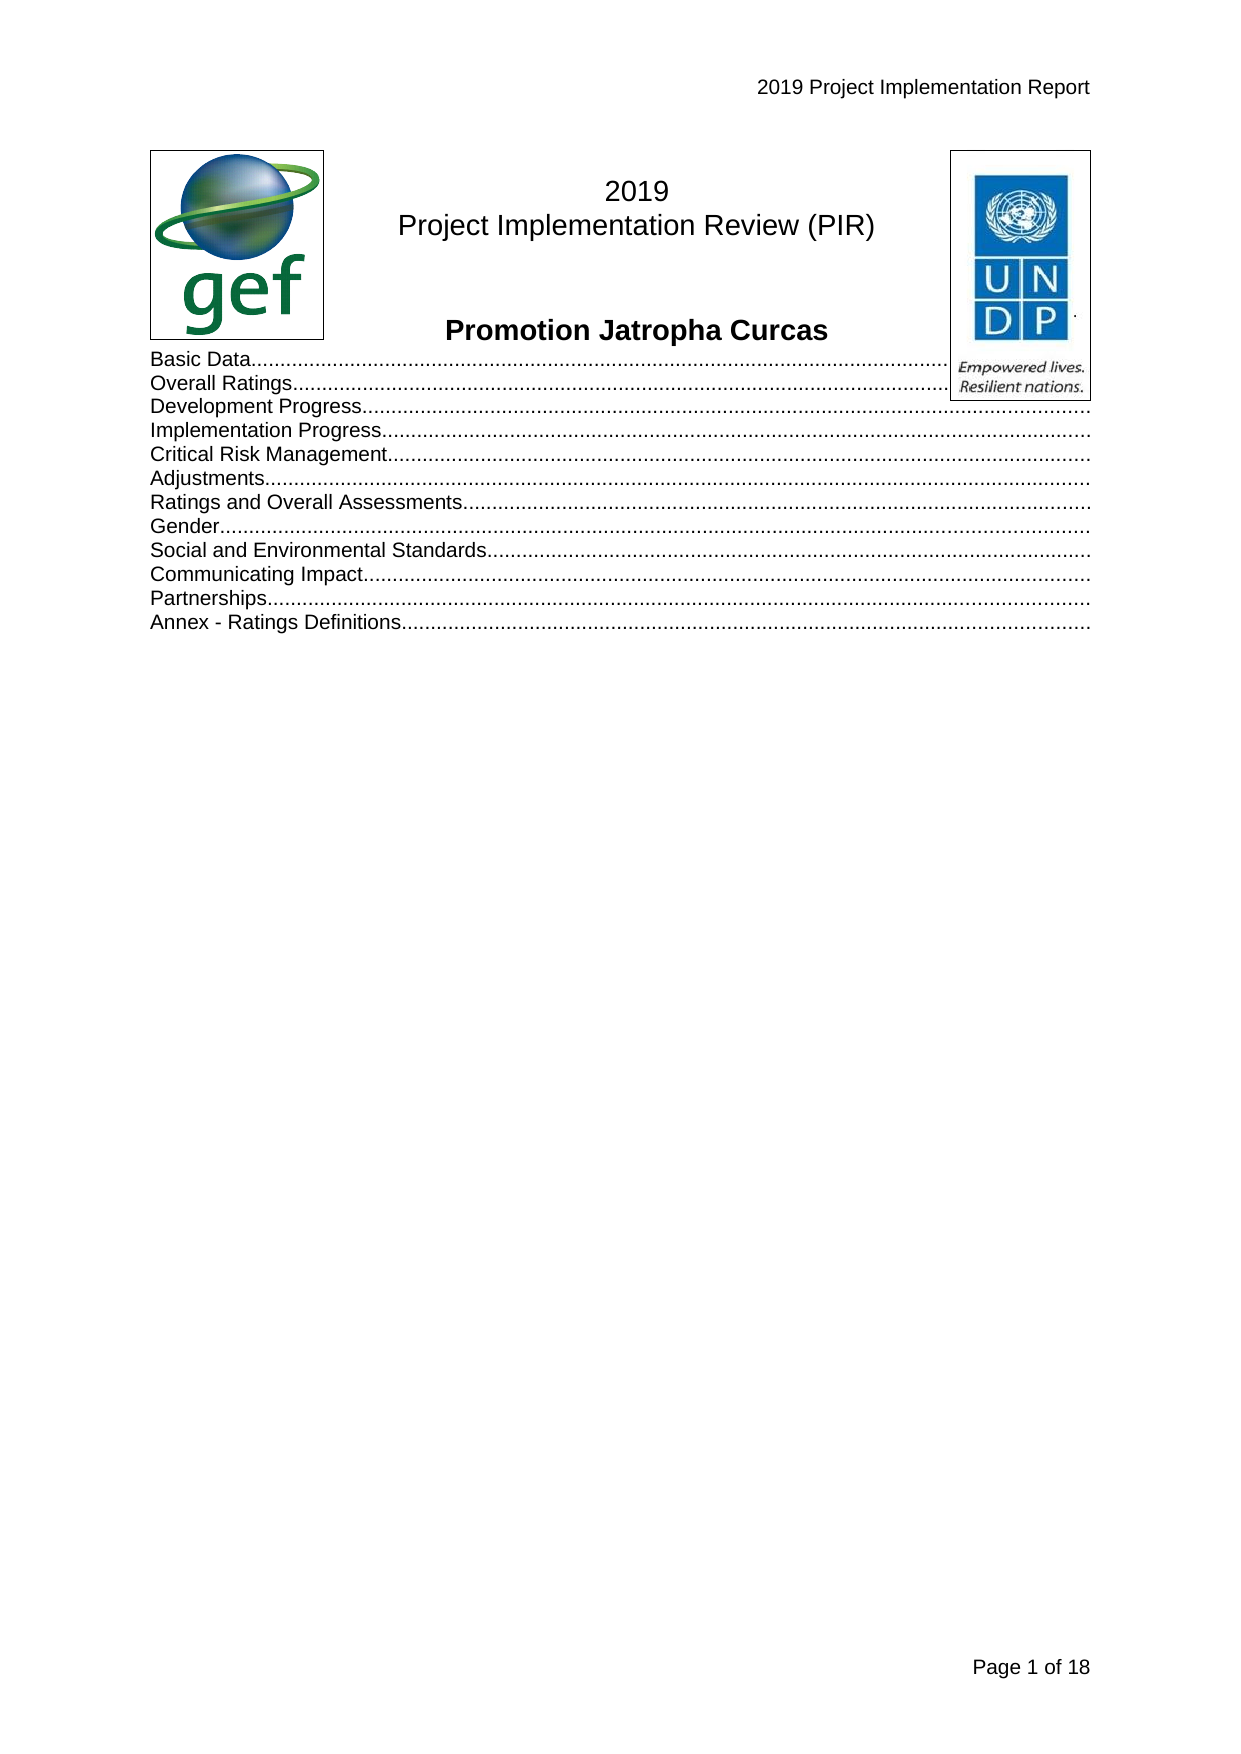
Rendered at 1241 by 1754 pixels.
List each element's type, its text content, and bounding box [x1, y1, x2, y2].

text Implementation Progress [150, 418, 1090, 442]
text Development Progress [150, 394, 1090, 418]
text Critical Risk Management [150, 442, 1090, 466]
text Annex - Ratings Definitions [150, 610, 1090, 634]
picture [151, 151, 323, 339]
text Partnerships [150, 586, 1090, 610]
text Gender [150, 514, 1090, 538]
text Adjustments [150, 466, 1090, 490]
text Project Implementation Review (PIR) [324, 207, 950, 241]
text Promotion Jatropha Curcas [150, 313, 950, 346]
text Overall Ratings [150, 370, 950, 394]
text Ratings and Overall Assessments [150, 490, 1090, 514]
text Social and Environmental Standards [150, 538, 1090, 562]
text 2019 [324, 174, 950, 207]
text Basic Data [150, 346, 950, 370]
picture [951, 151, 1090, 400]
text Communicating Impact [150, 562, 1090, 586]
